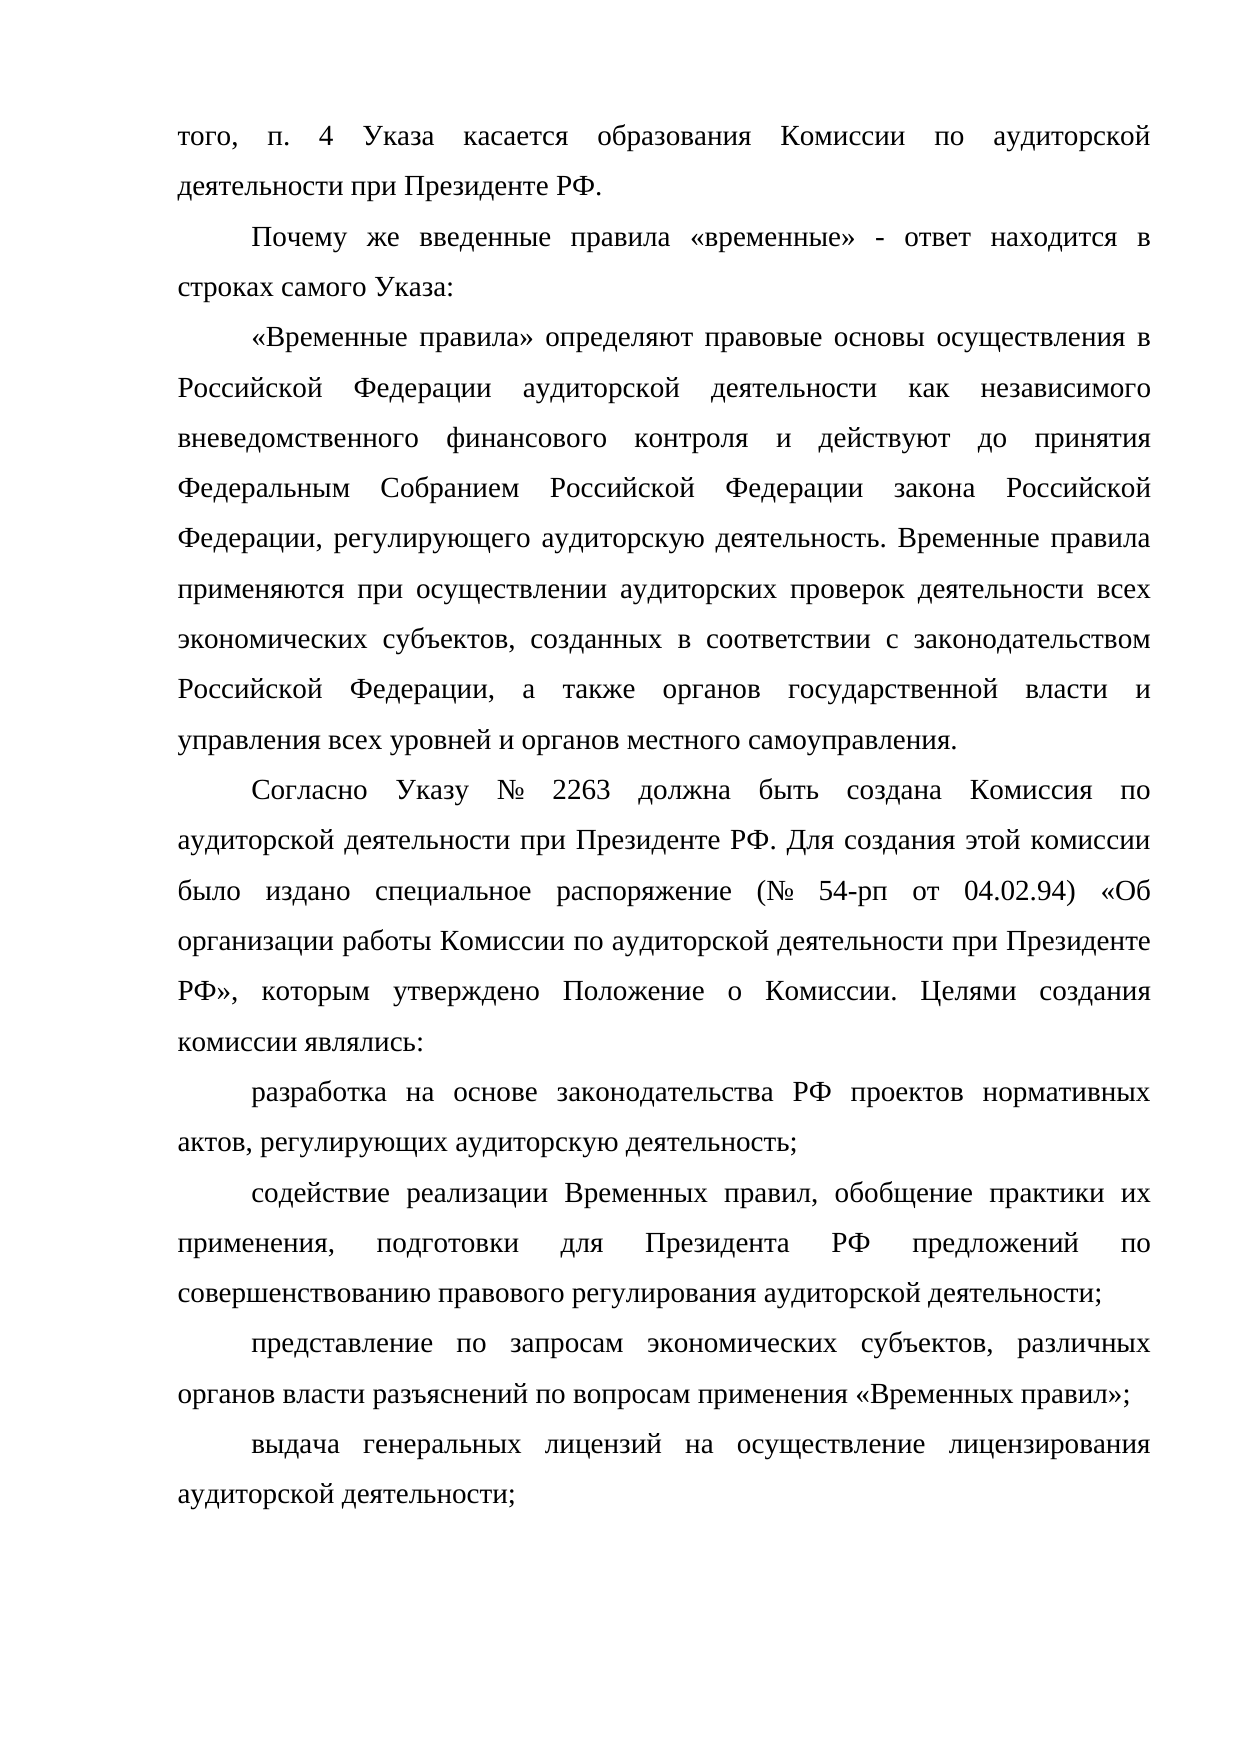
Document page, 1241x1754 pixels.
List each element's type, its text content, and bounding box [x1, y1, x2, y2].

text Согласно Указу № 2263 должна быть создана Комиссия по аудиторской деятельности при Президенте РФ. Для создания этой комиссии было издано специальное распоряжение (№ 54-рп от 04.02.94) «Об организации работы Комиссии по аудиторской деятельности при Президенте РФ», которым утверждено Положение о Комиссии. Целями создания комиссии являлись: [177, 772, 1152, 1057]
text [177, 118, 1152, 202]
text представление по запросам экономических субъектов, различных органов власти разъяснений по вопросам применения «Временных правил»; [177, 1326, 1152, 1409]
text разработка на основе законодательства РФ проектов нормативных актов, регулирующих аудиторскую деятельность; [177, 1074, 1152, 1158]
text выдача генеральных лицензий на осуществление лицензирования аудиторской деятельности; [177, 1426, 1152, 1510]
text содействие реализации Временных правил, обобщение практики их применения, подготовки для Президента РФ предложений по совершенствованию правового регулирования аудиторской деятельности; [177, 1175, 1152, 1309]
text Почему же введенные правила «временные» - ответ находится в строках самого Указа: [177, 219, 1152, 303]
text «Временные правила» определяют правовые основы осуществления в Российской Федерации аудиторской деятельности как независимого вневедомственного финансового контроля и действуют до принятия Федеральным Собранием Российской Федерации закона Российской Федерации, регулирующего аудиторскую деятельность. Временные правила применяются при осуществлении аудиторских проверок деятельности всех экономических субъектов, созданных в соответствии с законодательством Российской Федерации, а также органов государственной власти и управления всех уровней и органов местного самоуправления. [177, 319, 1152, 755]
